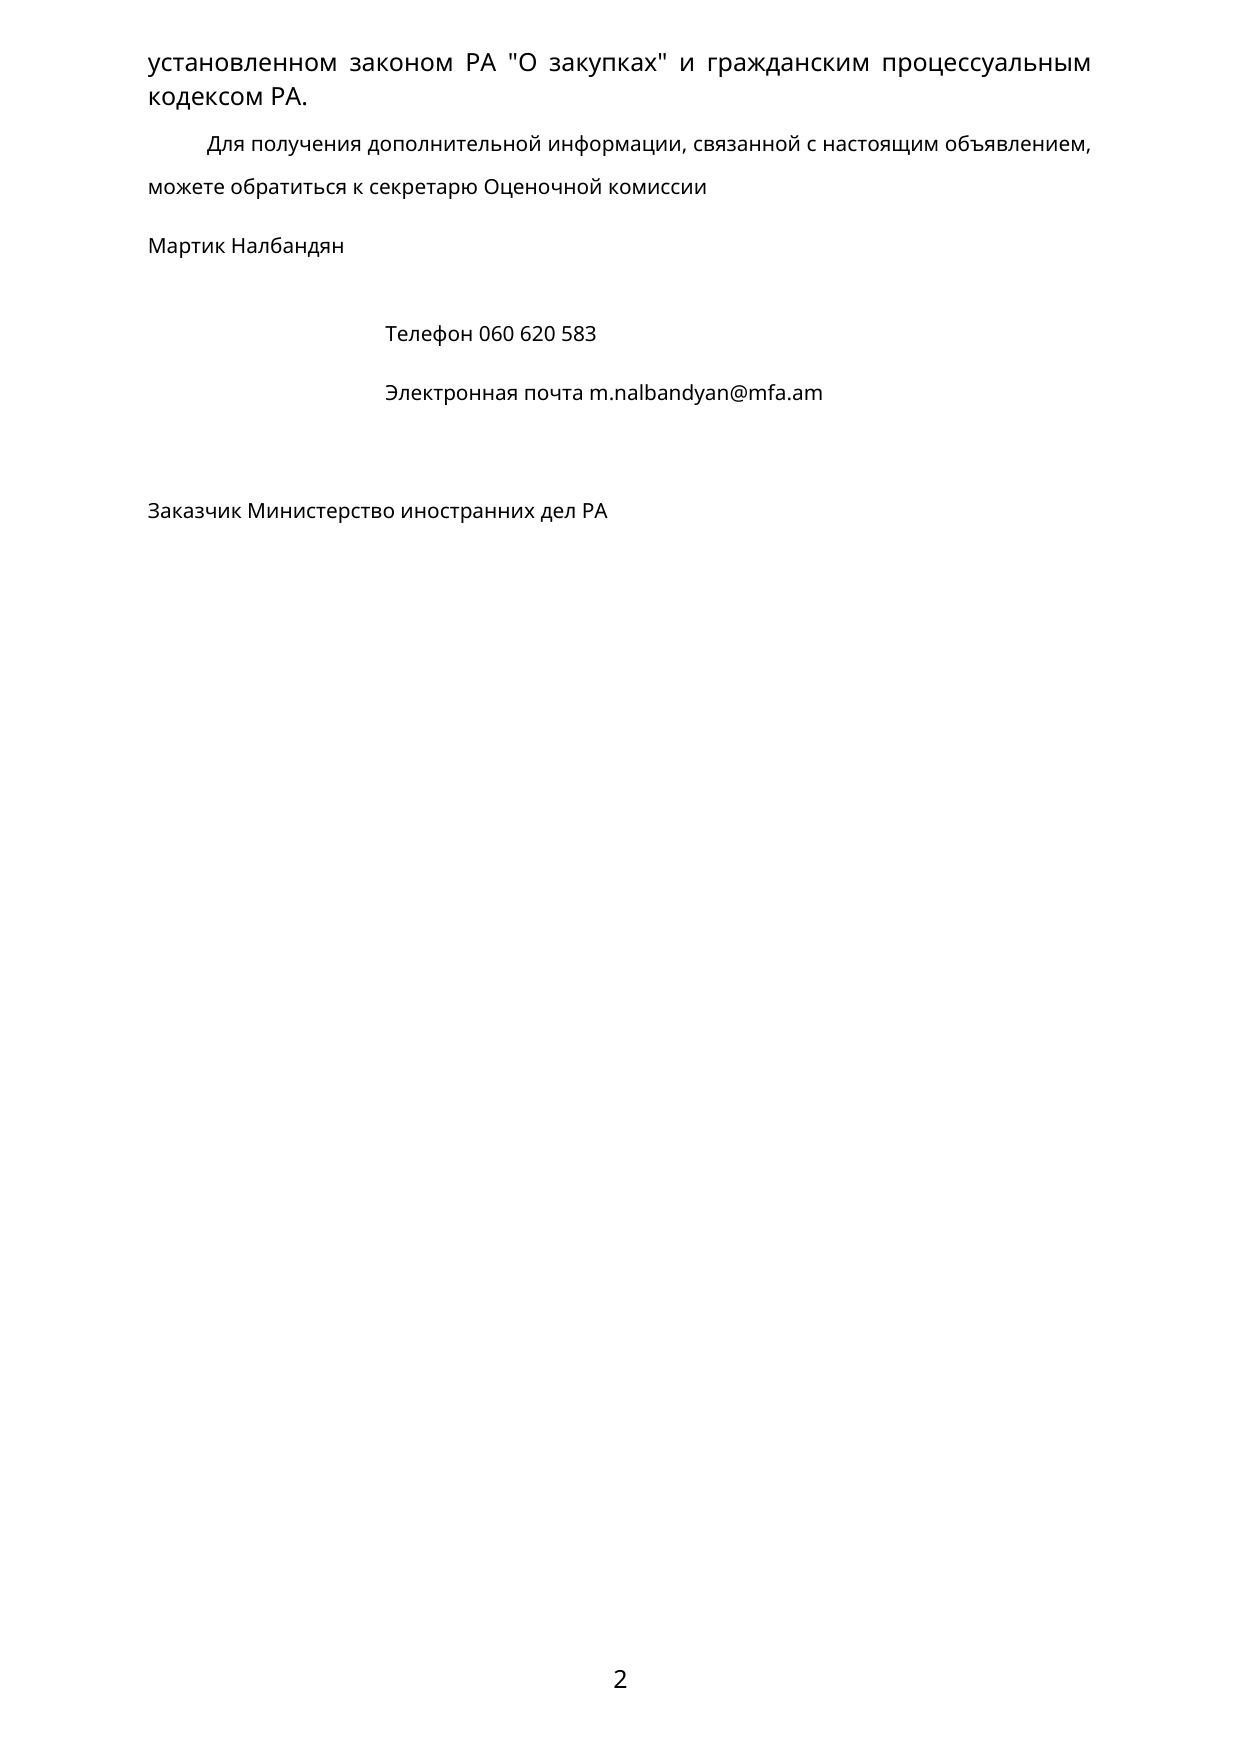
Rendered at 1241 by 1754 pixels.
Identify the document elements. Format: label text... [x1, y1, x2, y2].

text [148, 44, 1092, 112]
text Для получения дополнительной информации, связанной с настоящим объявлением, можете обратиться к секретарю Оценочной комиссии [148, 129, 1092, 200]
text Телефон 060 620 583 [384, 319, 1092, 347]
text Мартик Налбандян [148, 231, 1092, 259]
text Электронная почта m.nalbandyan@mfa.am [384, 378, 1092, 406]
text Заказчик Министерство иностранних дел РА [148, 497, 1092, 525]
